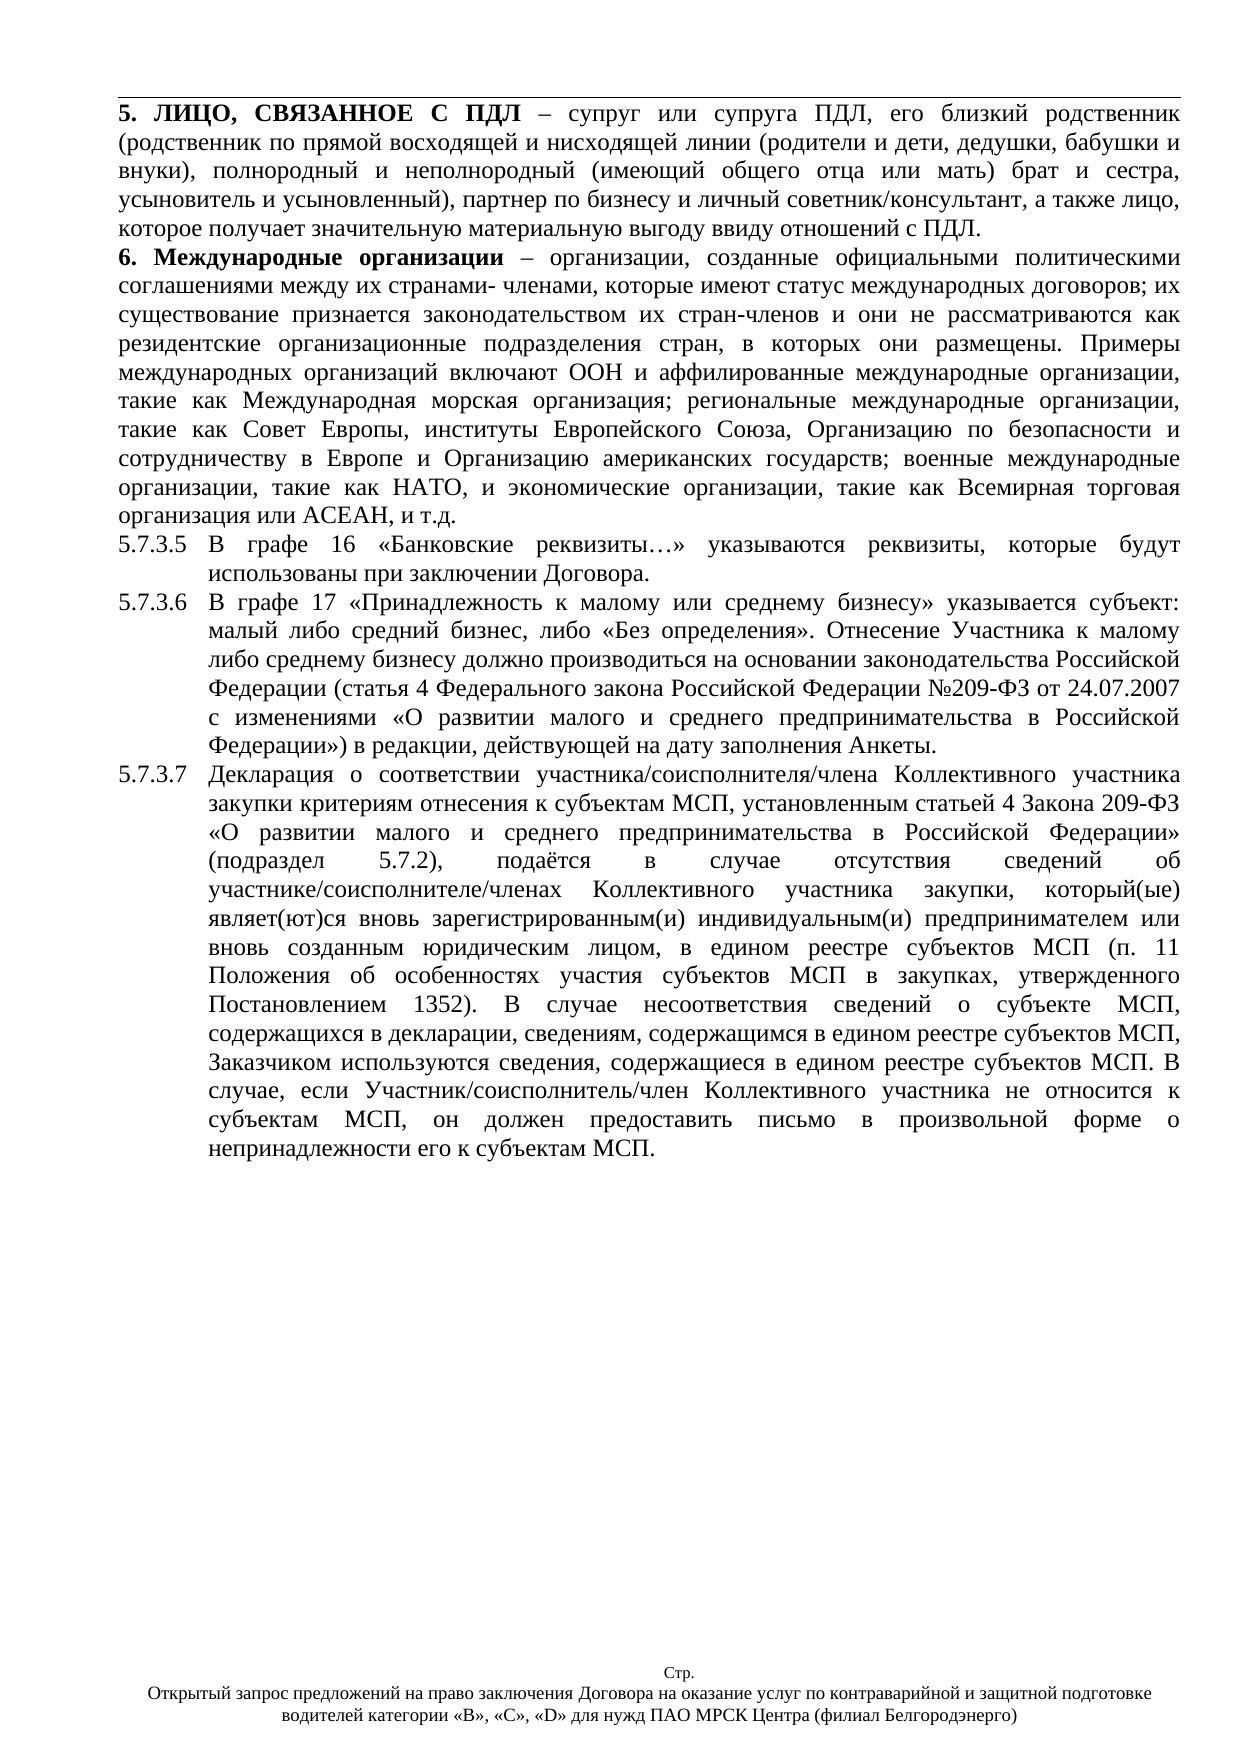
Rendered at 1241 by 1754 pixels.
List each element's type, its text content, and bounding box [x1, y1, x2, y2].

list В графе 16 «Банковские реквизиты…» указываются реквизиты, которые будут использованы при заключении Договора. [118, 529, 1181, 587]
list Декларация о соответствии участника/соисполнителя/члена Коллективного участника закупки критериям отнесения к субъектам МСП, установленным статьей 4 Закона 209-ФЗ «О развитии малого и среднего предпринимательства в Российской Федерации» (подраздел 5.7.2), подаётся в случае отсутствия сведений об участнике/соисполнителе/членах Коллективного участника закупки, который(ые) являет(ют)ся вновь зарегистрированным(и) индивидуальным(и) предпринимателем или вновь созданным юридическим лицом, в едином реестре субъектов МСП (п. 11 Положения об особенностях участия субъектов МСП в закупках, утвержденного Постановлением 1352). В случае несоответствия сведений о субъекте МСП, содержащихся в декларации, сведениям, содержащимся в едином реестре субъектов МСП, Заказчиком используются сведения, содержащиеся в едином реестре субъектов МСП. В случае, если Участник/соисполнитель/член Коллективного участника не относится к субъектам МСП, он должен предоставить письмо в произвольной форме о непринадлежности его к субъектам МСП. [118, 759, 1181, 1162]
list 6. Международные организации – организации, созданные официальными политическими соглашениями между их странами- членами, которые имеют статус международных договоров; их существование признается законодательством их стран-членов и они не рассматриваются как резидентские организационные подразделения стран, в которых они размещены. Примеры международных организаций включают ООН и аффилированные международные организации, такие как Международная морская организация; региональные международные организации, такие как Совет Европы, институты Европейского Союза, Организацию по безопасности и сотрудничеству в Европе и Организацию американских государств; военные международные организации, такие как НАТО, и экономические организации, такие как Всемирная торговая организация или АСЕАН, и т.д. [118, 242, 1181, 529]
list В графе 17 «Принадлежность к малому или среднему бизнесу» указывается субъект: малый либо средний бизнес, либо «Без определения». Отнесение Участника к малому либо среднему бизнесу должно производиться на основании законодательства Российской Федерации (статья 4 Федерального закона Российской Федерации №209-ФЗ от 24.07.2007 с изменениями «О развитии малого и среднего предпринимательства в Российской Федерации») в редакции, действующей на дату заполнения Анкеты. [118, 587, 1181, 759]
text 5. ЛИЦО, СВЯЗАННОЕ С ПДЛ – супруг или супруга ПДЛ, его близкий родственник (родственник по прямой восходящей и нисходящей линии (родители и дети, дедушки, бабушки и внуки), полнородный и неполнородный (имеющий общего отца или мать) брат и сестра, усыновитель и усыновленный), партнер по бизнесу и личный советник/консультант, а также лицо, которое получает значительную материальную выгоду ввиду отношений с ПДЛ. [118, 98, 1181, 242]
